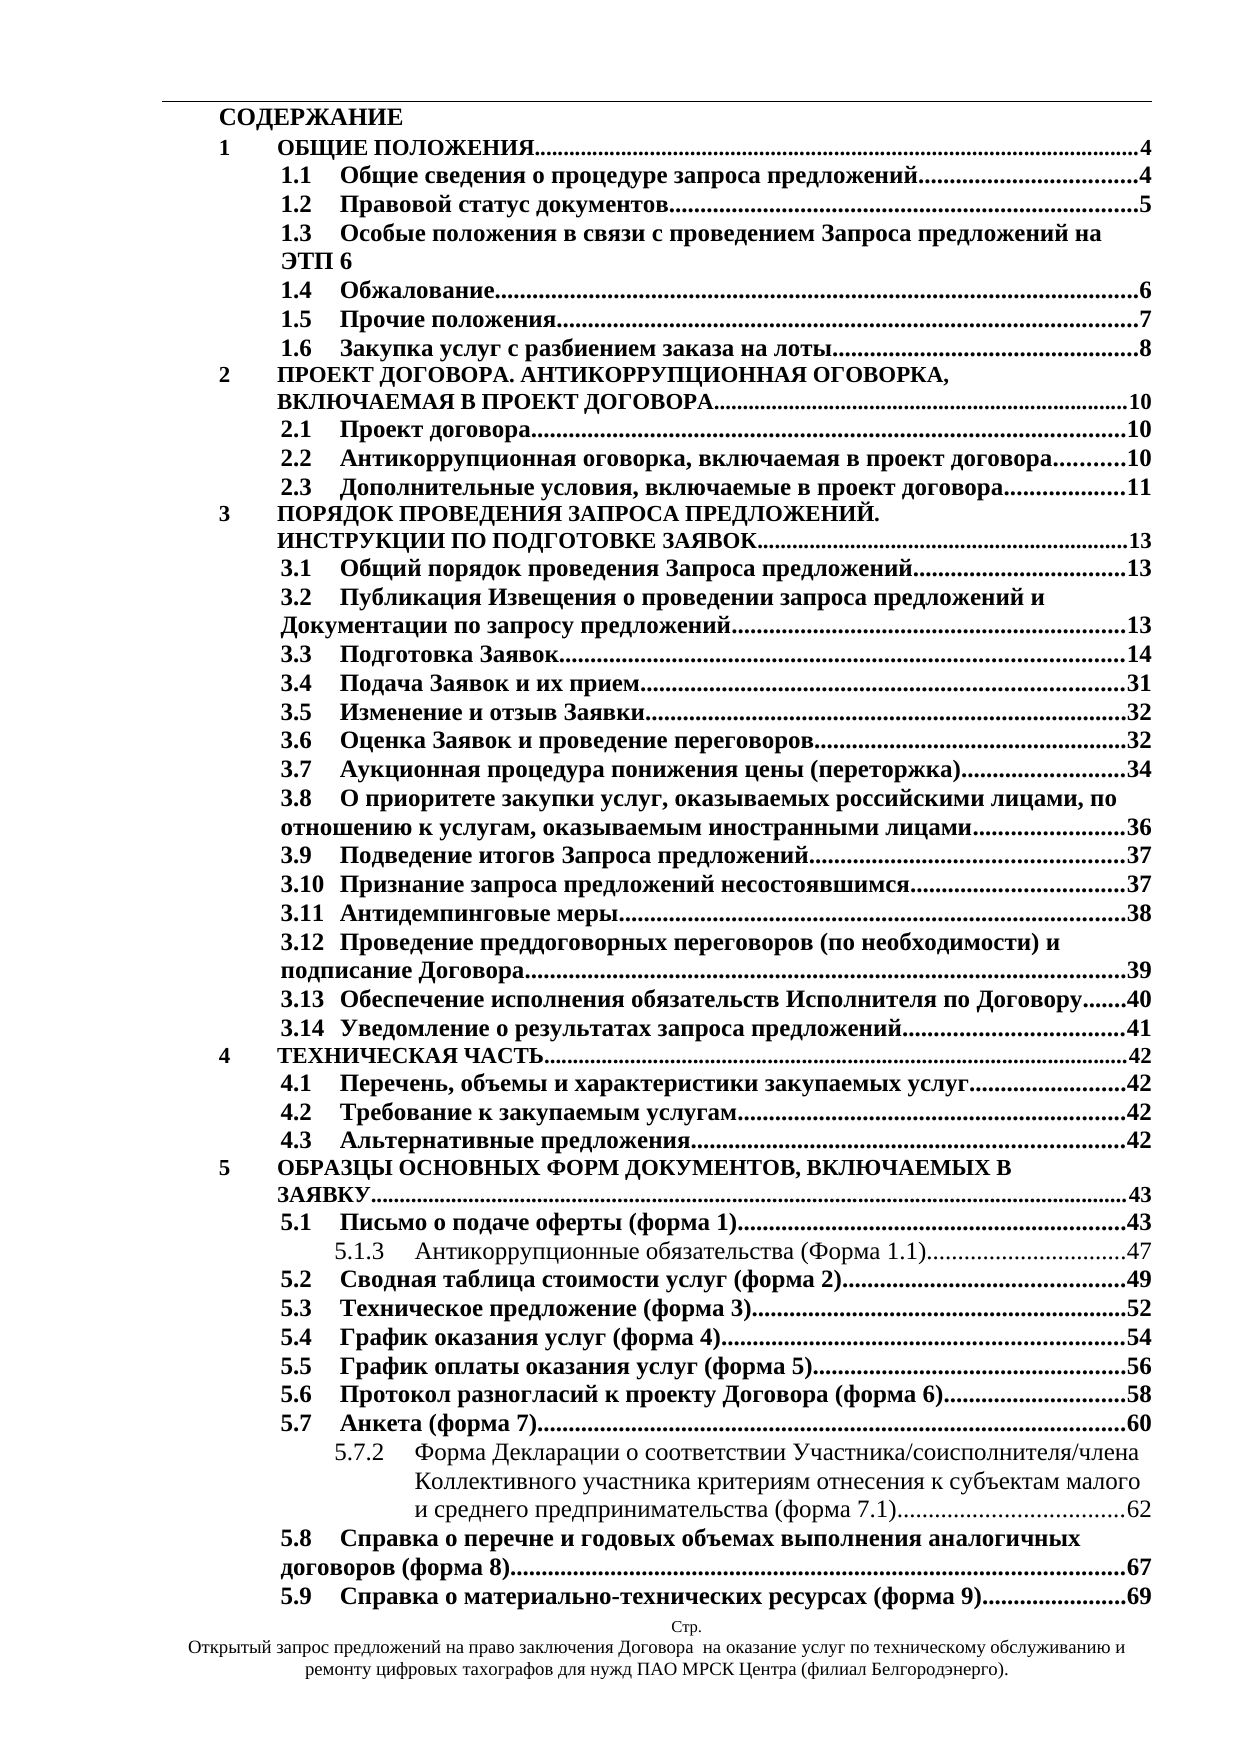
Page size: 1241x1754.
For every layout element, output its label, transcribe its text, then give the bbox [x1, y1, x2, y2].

text 2.2 Антикоррупционная оговорка, включаемая в проект договора 10 [280, 443, 1133, 472]
text 3.9 Подведение итогов Запроса предложений 37 [280, 841, 1133, 869]
text 3.11 Антидемпинговые меры 38 [280, 898, 1133, 927]
text 1.4 Обжалование 6 [280, 275, 1133, 304]
text 3.14 Уведомление о результатах запроса предложений 41 [280, 1013, 1133, 1042]
text 5.5 График оплаты оказания услуг (форма 5) 56 [280, 1351, 1133, 1379]
text 4.3 Альтернативные предложения 42 [280, 1126, 1133, 1154]
text 3.10 Признание запроса предложений несостоявшимся 37 [280, 869, 1133, 898]
text 1.2 Правовой статус документов 5 [280, 189, 1133, 218]
text 3.1 Общий порядок проведения Запроса предложений 13 [280, 553, 1133, 582]
text 5.1 Письмо о подаче оферты (форма 1) 43 [280, 1207, 1133, 1236]
text 2.3 Дополнительные условия, включаемые в проект договора 11 [280, 472, 1133, 500]
text 5.3 Техническое предложение (форма 3) 52 [280, 1293, 1133, 1322]
text 3 Порядок проведения Запроса предложений. Инструкции по подготовке Заявок 13 [218, 500, 1033, 553]
text 5.4 График оказания услуг (форма 4) 54 [280, 1322, 1133, 1351]
text 5.2 Сводная таблица стоимости услуг (форма 2) 49 [280, 1264, 1133, 1293]
text 5.7 Анкета (форма 7) 60 [280, 1408, 1133, 1437]
text 3.2 Публикация Извещения о проведении запроса предложений и Документации по запросу предложений 13 [280, 582, 1133, 639]
text 2 Проект Договора. Антикоррупционная оговорка, включаемая в проект договора 10 [218, 361, 1033, 414]
text 1.6 Закупка услуг с разбиением заказа на лоты 8 [280, 333, 1133, 361]
text 4.1 Перечень, объемы и характеристики закупаемых услуг 42 [280, 1068, 1133, 1097]
text 2.1 Проект договора 10 [280, 414, 1133, 443]
text 4.2 Требование к закупаемым услугам 42 [280, 1097, 1133, 1126]
text 5 Образцы основных форм документов, включаемых в Заявку 43 [218, 1154, 1033, 1207]
text 5.1.3 Антикоррупционные обязательства (Форма 1.1). 47 [334, 1236, 1144, 1264]
text 1.5 Прочие положения 7 [280, 304, 1133, 333]
text 3.5 Изменение и отзыв Заявки 32 [280, 697, 1133, 726]
text 3.7 Аукционная процедура понижения цены (переторжка) 34 [280, 754, 1133, 783]
text 5.9 Справка о материально-технических ресурсах (форма 9) 69 [280, 1581, 1133, 1609]
text 1.3 Особые положения в связи с проведением Запроса предложений на ЭТП 6 [280, 218, 1133, 275]
text 3.6 Оценка Заявок и проведение переговоров 32 [280, 726, 1133, 754]
text 5.8 Справка о перечне и годовых объемах выполнения аналогичных договоров (форма 8) 67 [280, 1523, 1133, 1581]
text СОДЕРЖАНИЕ [218, 102, 938, 131]
text 3.8 О приоритете закупки услуг, оказываемых российскими лицами, по отношению к услугам, оказываемым иностранными лицами 36 [280, 783, 1133, 841]
text 3.4 Подача Заявок и их прием 31 [280, 668, 1133, 697]
text 3.13 Обеспечение исполнения обязательств Исполнителя по Договору 40 [280, 984, 1133, 1013]
text 5.7.2 Форма Декларации о соответствии Участника/соисполнителя/члена Коллективного участника критериям отнесения к субъектам малого и среднего предпринимательства (форма 7.1) 62 [334, 1437, 1144, 1523]
text 1.1 Общие сведения о процедуре запроса предложений 4 [280, 160, 1133, 189]
text 4 Техническая часть 42 [218, 1042, 1033, 1068]
text 3.3 Подготовка Заявок 14 [280, 639, 1133, 668]
text 1 Общие положения 4 [218, 134, 1033, 160]
text 3.12 Проведение преддоговорных переговоров (по необходимости) и подписание Договора 39 [280, 927, 1133, 984]
text 5.6 Протокол разногласий к проекту Договора (форма 6) 58 [280, 1379, 1133, 1408]
